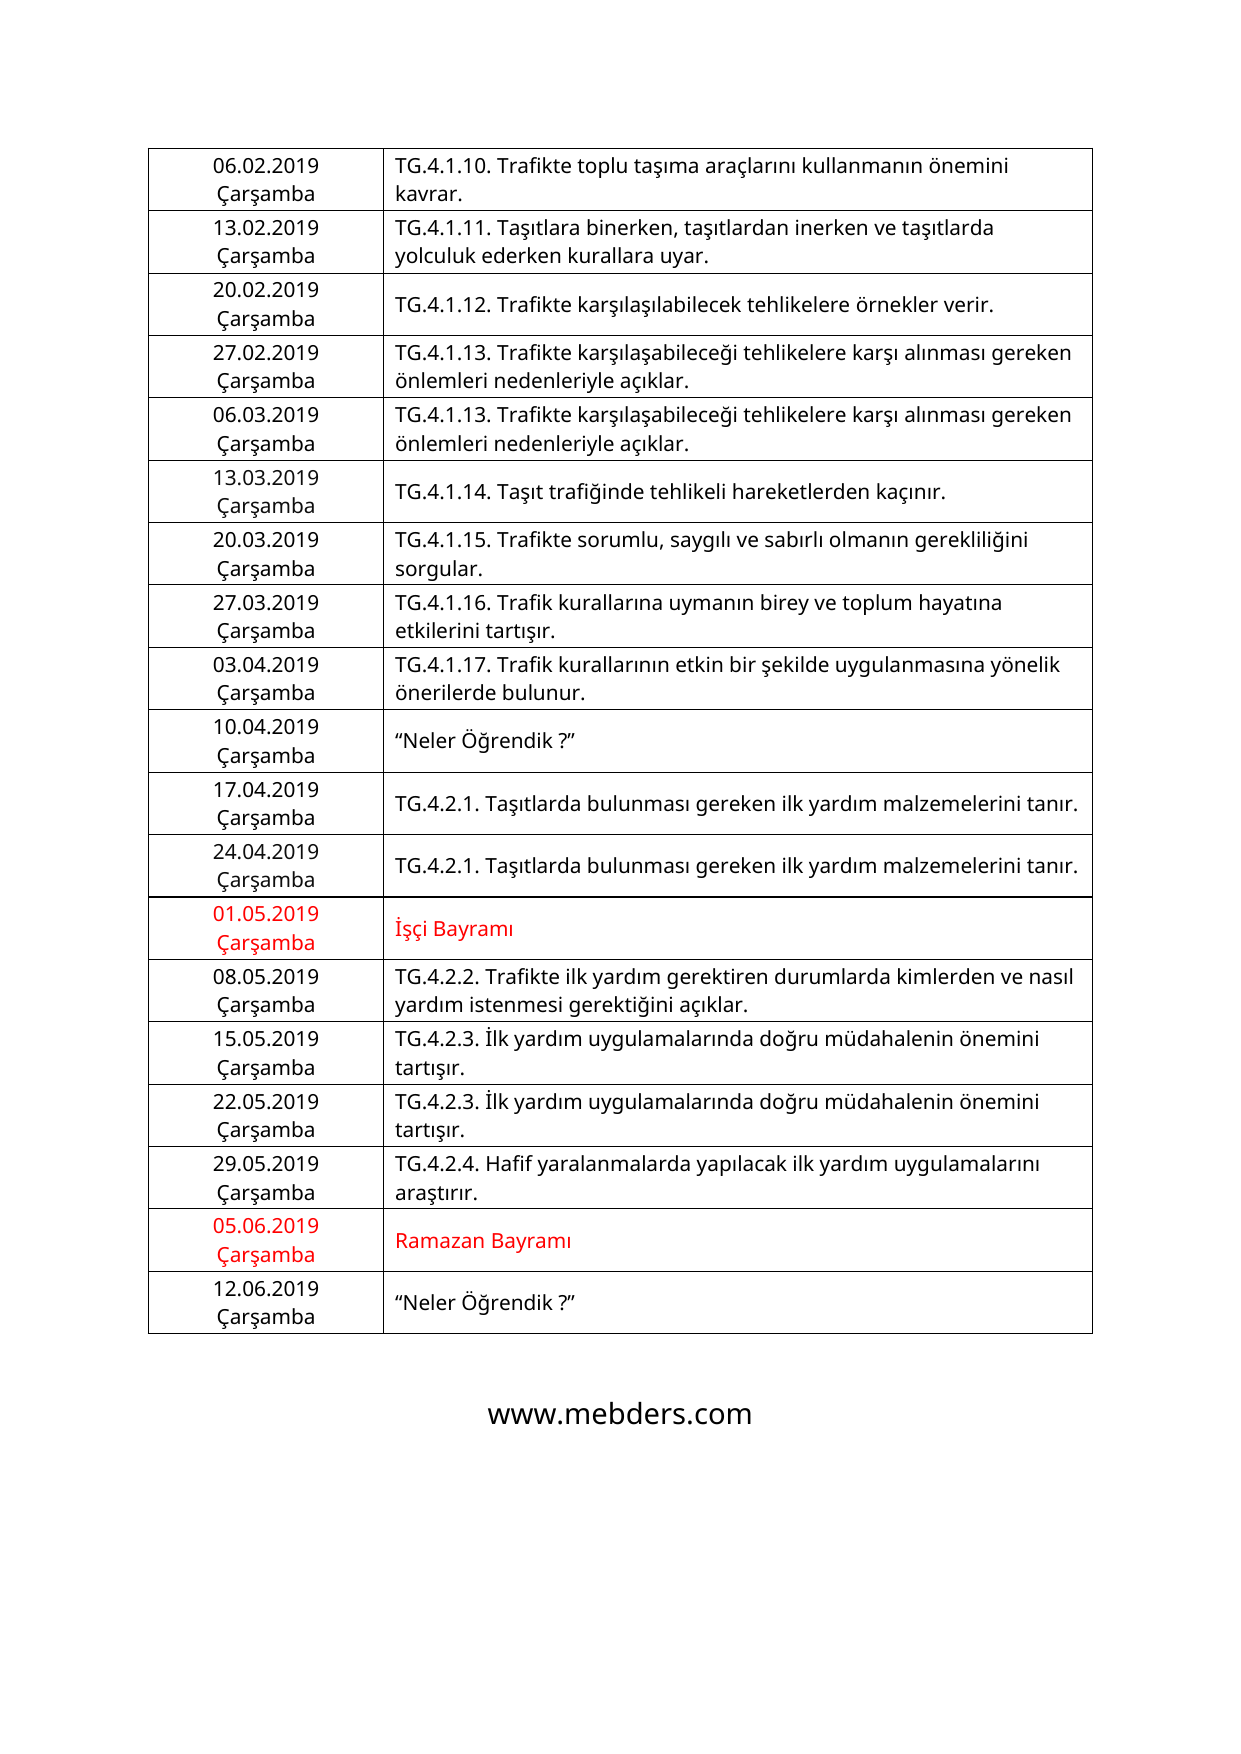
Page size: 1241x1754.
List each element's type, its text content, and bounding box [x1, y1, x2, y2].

table_cell 24.04.2019 Çarşamba [149, 835, 383, 896]
table_cell 10.04.2019 Çarşamba [149, 710, 383, 772]
table_cell TG.4.1.13. Trafikte karşılaşabileceği tehlikelere karşı alınması gereken önlemleri nedenleriyle açıklar. [384, 398, 1092, 459]
table_cell 29.05.2019 Çarşamba [149, 1147, 383, 1208]
table_cell 17.04.2019 Çarşamba [149, 773, 383, 834]
table_cell TG.4.1.15. Trafikte sorumlu, saygılı ve sabırlı olmanın gerekliliğini sorgular. [384, 523, 1092, 584]
table_cell 20.03.2019 Çarşamba [149, 523, 383, 584]
table_cell TG.4.1.12. Trafikte karşılaşılabilecek tehlikelere örnekler verir. [384, 274, 1092, 335]
table_cell TG.4.1.17. Trafik kurallarının etkin bir şekilde uygulanmasına yönelik önerilerde bulunur. [384, 648, 1092, 709]
table_cell İşçi Bayramı [384, 898, 1092, 959]
table_cell 13.03.2019 Çarşamba [149, 461, 383, 522]
table_cell TG.4.1.16. Trafik kurallarına uymanın birey ve toplum hayatına etkilerini tartışır. [384, 585, 1092, 647]
table_cell TG.4.1.14. Taşıt trafiğinde tehlikeli hareketlerden kaçınır. [384, 461, 1092, 522]
table_cell 06.03.2019 Çarşamba [149, 398, 383, 459]
table_cell “Neler Öğrendik ?” [384, 1272, 1092, 1333]
table_cell TG.4.2.4. Hafif yaralanmalarda yapılacak ilk yardım uygulamalarını araştırır. [384, 1147, 1092, 1208]
table_cell 03.04.2019 Çarşamba [149, 648, 383, 709]
table_cell TG.4.1.13. Trafikte karşılaşabileceği tehlikelere karşı alınması gereken önlemleri nedenleriyle açıklar. [384, 336, 1092, 397]
table_cell 15.05.2019 Çarşamba [149, 1022, 383, 1083]
table_cell 08.05.2019 Çarşamba [149, 960, 383, 1021]
text www.mebders.com [148, 1394, 1093, 1433]
table_cell TG.4.2.1. Taşıtlarda bulunması gereken ilk yardım malzemelerini tanır. [384, 835, 1092, 896]
table_cell TG.4.1.11. Taşıtlara binerken, taşıtlardan inerken ve taşıtlarda yolculuk ederken kurallara uyar. [384, 211, 1092, 272]
table_cell 22.05.2019 Çarşamba [149, 1085, 383, 1146]
table_cell Ramazan Bayramı [384, 1209, 1092, 1271]
table_cell TG.4.2.1. Taşıtlarda bulunması gereken ilk yardım malzemelerini tanır. [384, 773, 1092, 834]
table_cell 12.06.2019 Çarşamba [149, 1272, 383, 1333]
table_cell 01.05.2019 Çarşamba [149, 898, 383, 959]
table_cell “Neler Öğrendik ?” [384, 710, 1092, 772]
table_cell TG.4.2.2. Trafikte ilk yardım gerektiren durumlarda kimlerden ve nasıl yardım istenmesi gerektiğini açıklar. [384, 960, 1092, 1021]
table_cell TG.4.1.10. Trafikte toplu taşıma araçlarını kullanmanın önemini kavrar. [384, 149, 1092, 210]
table_cell 05.06.2019 Çarşamba [149, 1209, 383, 1271]
table_cell 27.02.2019 Çarşamba [149, 336, 383, 397]
table_cell TG.4.2.3. İlk yardım uygulamalarında doğru müdahalenin önemini tartışır. [384, 1085, 1092, 1146]
table_cell TG.4.2.3. İlk yardım uygulamalarında doğru müdahalenin önemini tartışır. [384, 1022, 1092, 1083]
table_cell 06.02.2019 Çarşamba [149, 149, 383, 210]
table_cell 20.02.2019 Çarşamba [149, 274, 383, 335]
table_cell 27.03.2019 Çarşamba [149, 585, 383, 647]
table_cell 13.02.2019 Çarşamba [149, 211, 383, 272]
